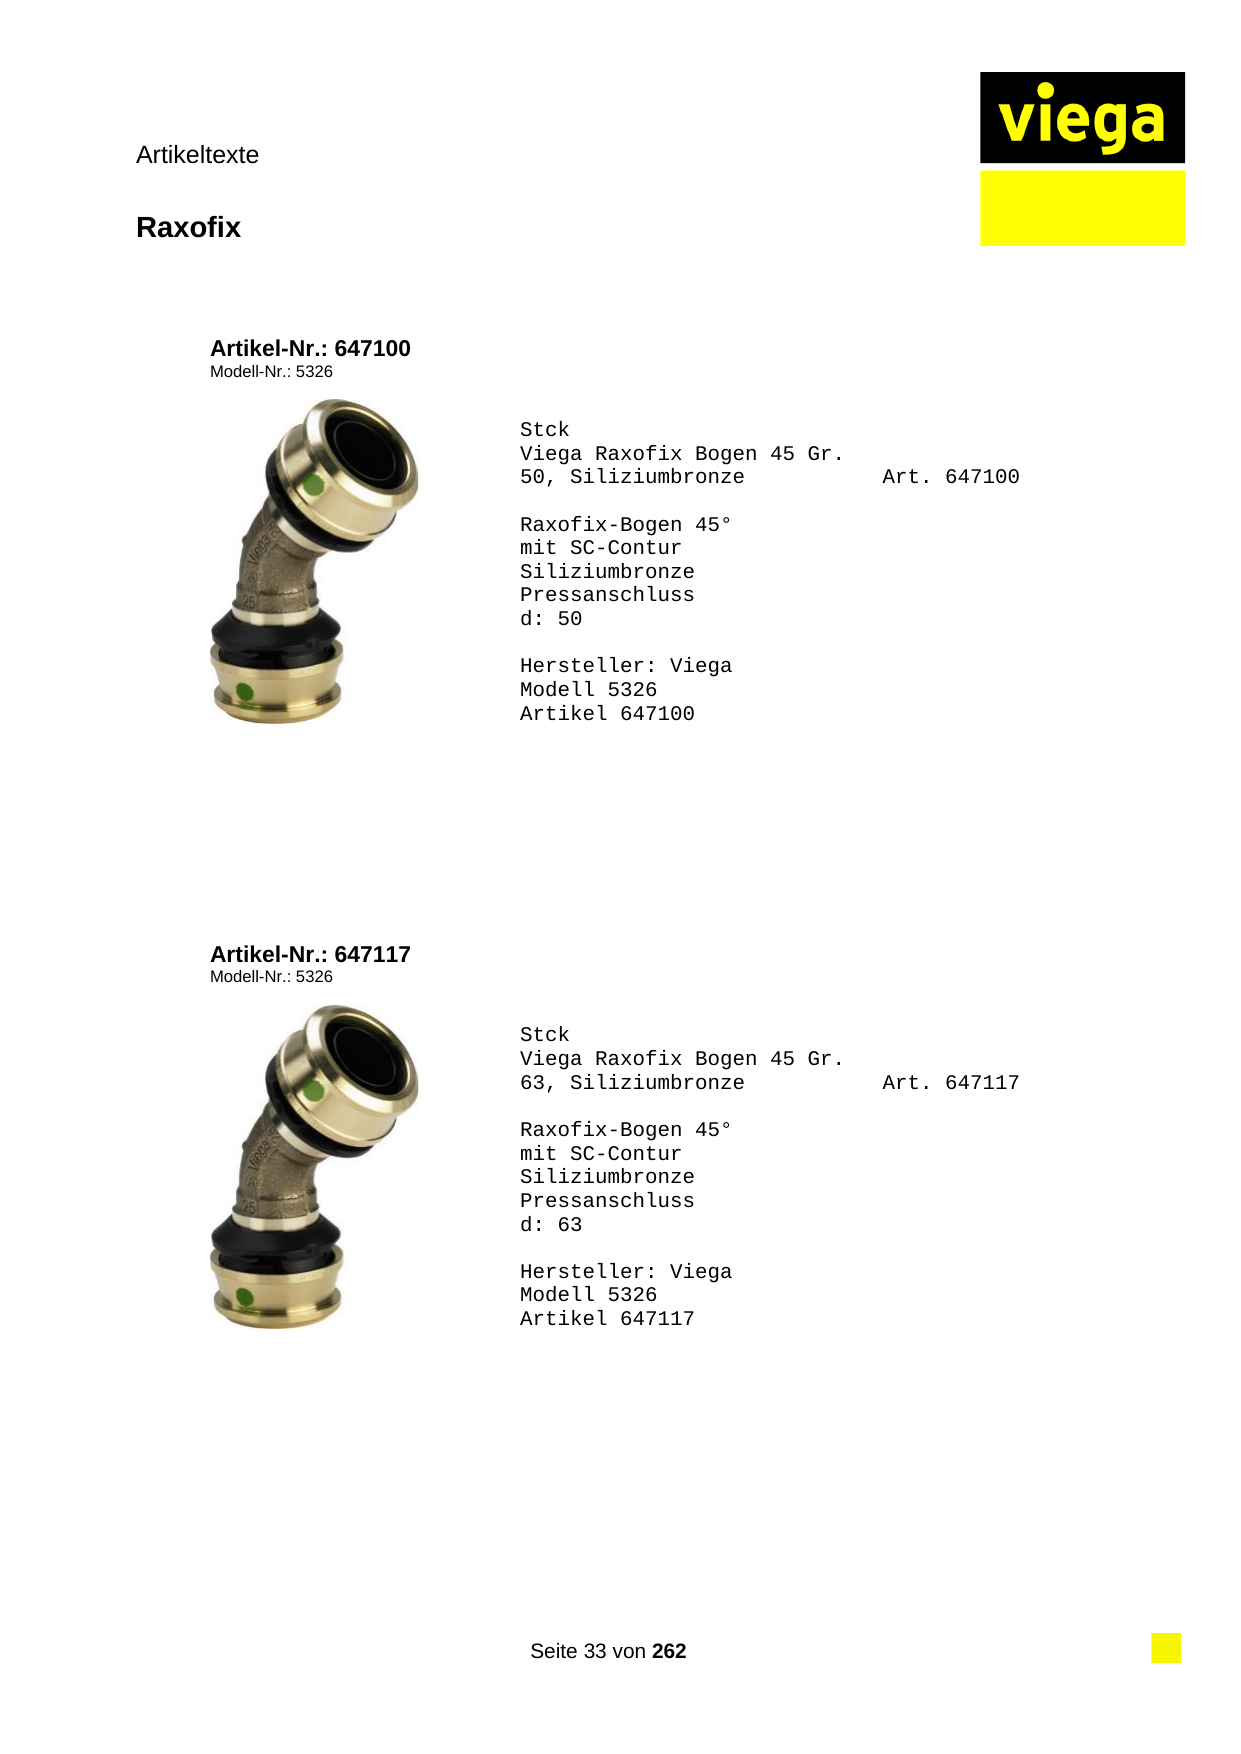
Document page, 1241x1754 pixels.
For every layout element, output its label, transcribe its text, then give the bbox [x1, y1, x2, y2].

text Artikel 647100 [520, 703, 1181, 726]
text Viega Raxofix Bogen 45 Gr. [520, 1048, 1181, 1072]
text 50, Siliziumbronze Art. 647100 [520, 466, 1181, 490]
text Artikel 647117 [520, 1308, 1181, 1332]
text mit SC-Contur [520, 1143, 1181, 1166]
text d: 63 [520, 1213, 1181, 1237]
text mit SC-Contur [520, 537, 1181, 561]
picture [1151, 1633, 1182, 1663]
picture [980, 72, 1186, 246]
picture [210, 399, 419, 724]
text Siliziumbronze [520, 1166, 1181, 1190]
text Viega Raxofix Bogen 45 Gr. [520, 443, 1181, 466]
text Modell-Nr.: 5326 [210, 361, 1181, 381]
text Raxofix-Bogen 45° [520, 1119, 1181, 1143]
text Hersteller: Viega [520, 1261, 1181, 1284]
text 63, Siliziumbronze Art. 647117 [520, 1072, 1181, 1095]
text Modell 5326 [520, 1284, 1181, 1308]
text Pressanschluss [520, 1190, 1181, 1213]
text Pressanschluss [520, 584, 1181, 608]
text Raxofix-Bogen 45° [520, 513, 1181, 537]
text Artikel-Nr.: 647100 [210, 335, 1181, 361]
text Stck [520, 419, 1181, 443]
text Stck [520, 1024, 1181, 1048]
text Siliziumbronze [520, 561, 1181, 584]
text Modell-Nr.: 5326 [210, 967, 1181, 986]
text Artikel-Nr.: 647117 [210, 941, 1181, 967]
text d: 50 [520, 608, 1181, 632]
picture [210, 1005, 419, 1329]
text Modell 5326 [520, 679, 1181, 703]
text Hersteller: Viega [520, 655, 1181, 679]
